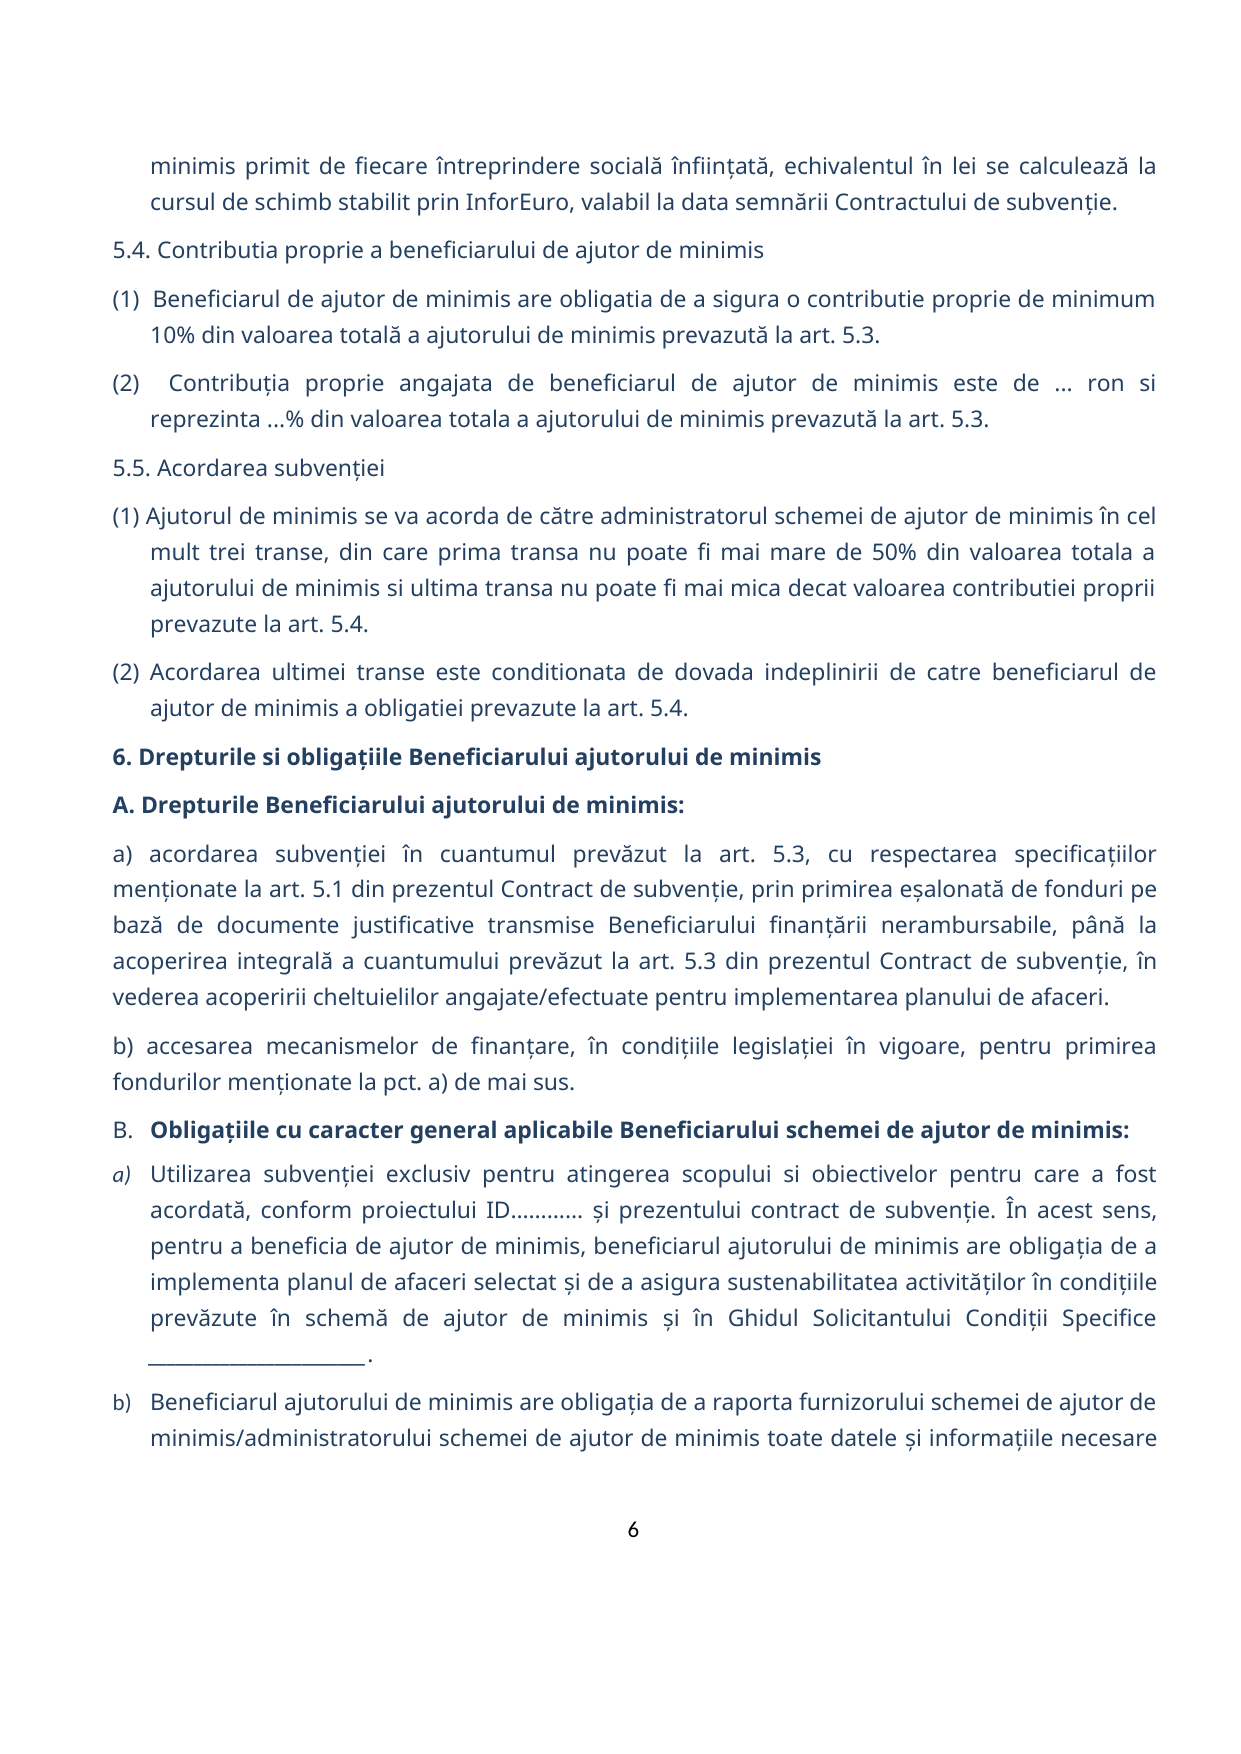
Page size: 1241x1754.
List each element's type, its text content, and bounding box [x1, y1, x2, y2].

text (1) Ajutorul de minimis se va acorda de către administratorul schemei de ajutor de minimis în cel mult trei transe, din care prima transa nu poate fi mai mare de 50% din valoarea totala a ajutorului de minimis si ultima transa nu poate fi mai mica decat valoarea contributiei proprii prevazute la art. 5.4. [112, 500, 1157, 639]
text 5.4. Contributia proprie a beneficiarului de ajutor de minimis [112, 234, 1157, 266]
text 6. Drepturile si obligațiile Beneficiarului ajutorului de minimis [112, 741, 1157, 772]
list Obligațiile cu caracter general aplicabile Beneficiarului schemei de ajutor de minimis: [112, 1114, 1154, 1145]
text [112, 150, 1157, 217]
text A. Drepturile Beneficiarului ajutorului de minimis: [112, 789, 1157, 820]
text a) acordarea subvenției în cuantumul prevăzut la art. 5.3, cu respectarea specificațiilor menționate la art. 5.1 din prezentul Contract de subvenție, prin primirea eșalonată de fonduri pe bază de documente justificative transmise Beneficiarului finanțării nerambursabile, până la acoperirea integrală a cuantumului prevăzut la art. 5.3 din prezentul Contract de subvenție, în vederea acoperirii cheltuielilor angajate/efectuate pentru implementarea planului de afaceri. [112, 837, 1157, 1012]
list Utilizarea subvenției exclusiv pentru atingerea scopului si obiectivelor pentru care a fost acordată, conform proiectului ID………… și prezentului contract de subvenție. În acest sens, pentru a beneficia de ajutor de minimis, beneficiarul ajutorului de minimis are obligația de a implementa planul de afaceri selectat și de a asigura sustenabilitatea activităților în condițiile prevăzute în schemă de ajutor de minimis și în Ghidul Solicitantului Condiții Specifice ________________________. [112, 1158, 1157, 1369]
text 5.5. Acordarea subvenției [112, 452, 1157, 483]
text (2) Acordarea ultimei transe este conditionata de dovada indeplinirii de catre beneficiarul de ajutor de minimis a obligatiei prevazute la art. 5.4. [112, 656, 1157, 723]
text (1) Beneficiarul de ajutor de minimis are obligatia de a sigura o contributie proprie de minimum 10% din valoarea totală a ajutorului de minimis prevazută la art. 5.3. [112, 283, 1157, 350]
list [112, 1386, 1157, 1453]
text b) accesarea mecanismelor de finanțare, în condițiile legislației în vigoare, pentru primirea fondurilor menționate la pct. a) de mai sus. [112, 1030, 1157, 1097]
text (2) Contribuția proprie angajata de beneficiarul de ajutor de minimis este de ... ron si reprezinta ...% din valoarea totala a ajutorului de minimis prevazută la art. 5.3. [112, 367, 1157, 434]
